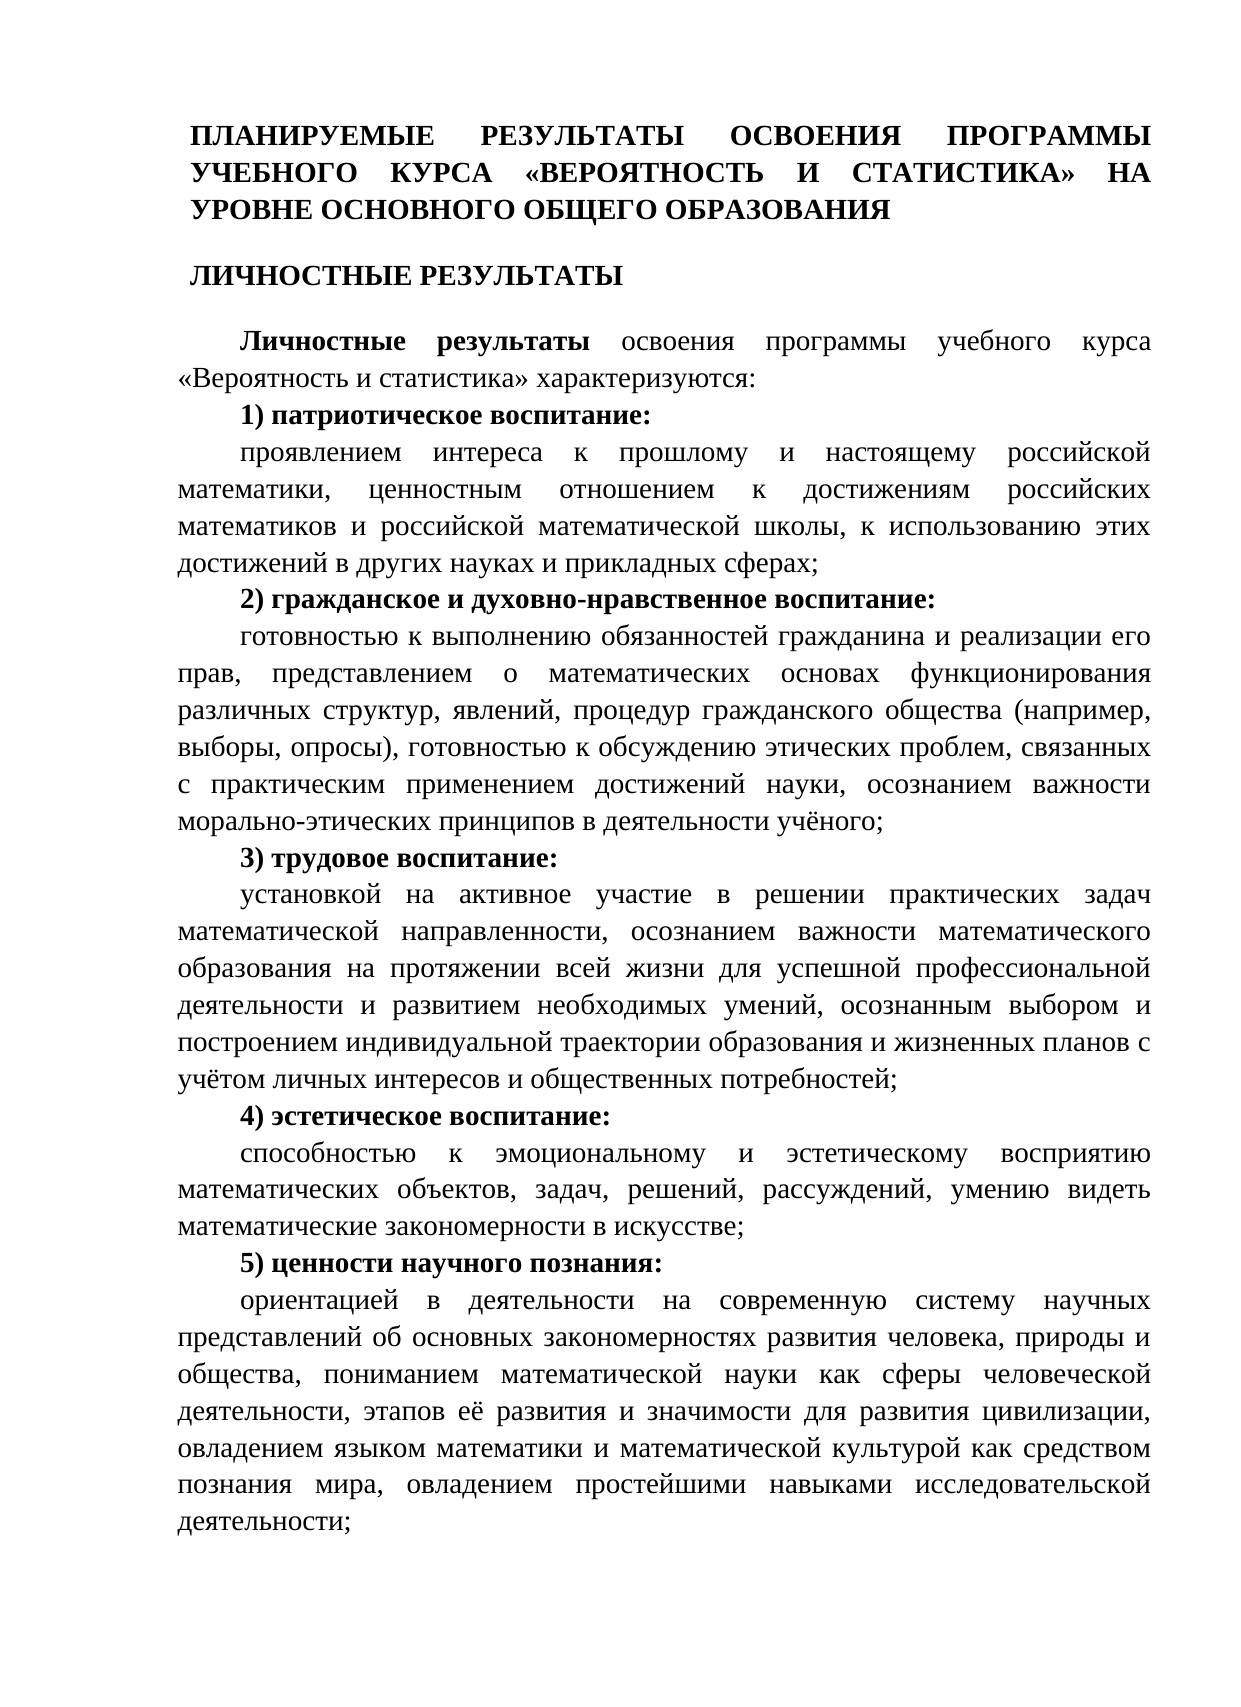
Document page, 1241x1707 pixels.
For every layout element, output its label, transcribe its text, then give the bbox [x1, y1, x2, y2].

text Личностные результаты освоения программы учебного курса «Вероятность и статистика» характеризуются: [177, 323, 1152, 394]
text 4) эстетическое воспитание: [177, 1098, 1152, 1131]
text 3) трудовое воспитание: [177, 840, 1152, 873]
text 5) ценности научного познания: [177, 1245, 1152, 1279]
text 2) гражданское и духовно-нравственное воспитание: [177, 582, 1152, 615]
text ориентацией в деятельности на современную систему научных представлений об основных закономерностях развития человека, природы и общества, пониманием математической науки как сферы человеческой деятельности, этапов её развития и значимости для развития цивилизации, овладением языком математики и математической культурой как средством познания мира, овладением простейшими навыками исследовательской деятельности; [177, 1282, 1152, 1537]
text 1) патриотическое воспитание: [177, 397, 1152, 431]
text готовностью к выполнению обязанностей гражданина и реализации его прав, представлением о математических основах функционирования различных структур, явлений, процедур гражданского общества (например, выборы, опросы), готовностью к обсуждению этических проблем, связанных с практическим применением достижений науки, осознанием важности морально-этических принципов в деятельности учёного; [177, 618, 1152, 836]
text ПЛАНИРУЕМЫЕ РЕЗУЛЬТАТЫ ОСВОЕНИЯ ПРОГРАММЫ УЧЕБНОГО КУРСА «ВЕРОЯТНОСТЬ И СТАТИСТИКА» НА УРОВНЕ ОСНОВНОГО ОБЩЕГО ОБРАЗОВАНИЯ [190, 118, 1152, 225]
text установкой на активное участие в решении практических задач математической направленности, осознанием важности математического образования на протяжении всей жизни для успешной профессиональной деятельности и развитием необходимых умений, осознанным выбором и построением индивидуальной траектории образования и жизненных планов с учётом личных интересов и общественных потребностей; [177, 877, 1152, 1094]
text проявлением интереса к прошлому и настоящему российской математики, ценностным отношением к достижениям российских математиков и российской математической школы, к использованию этих достижений в других науках и прикладных сферах; [177, 434, 1152, 578]
text способностью к эмоциональному и эстетическому восприятию математических объектов, задач, решений, рассуждений, умению видеть математические закономерности в искусстве; [177, 1135, 1152, 1242]
text ЛИЧНОСТНЫЕ РЕЗУЛЬТАТЫ [190, 258, 1152, 291]
